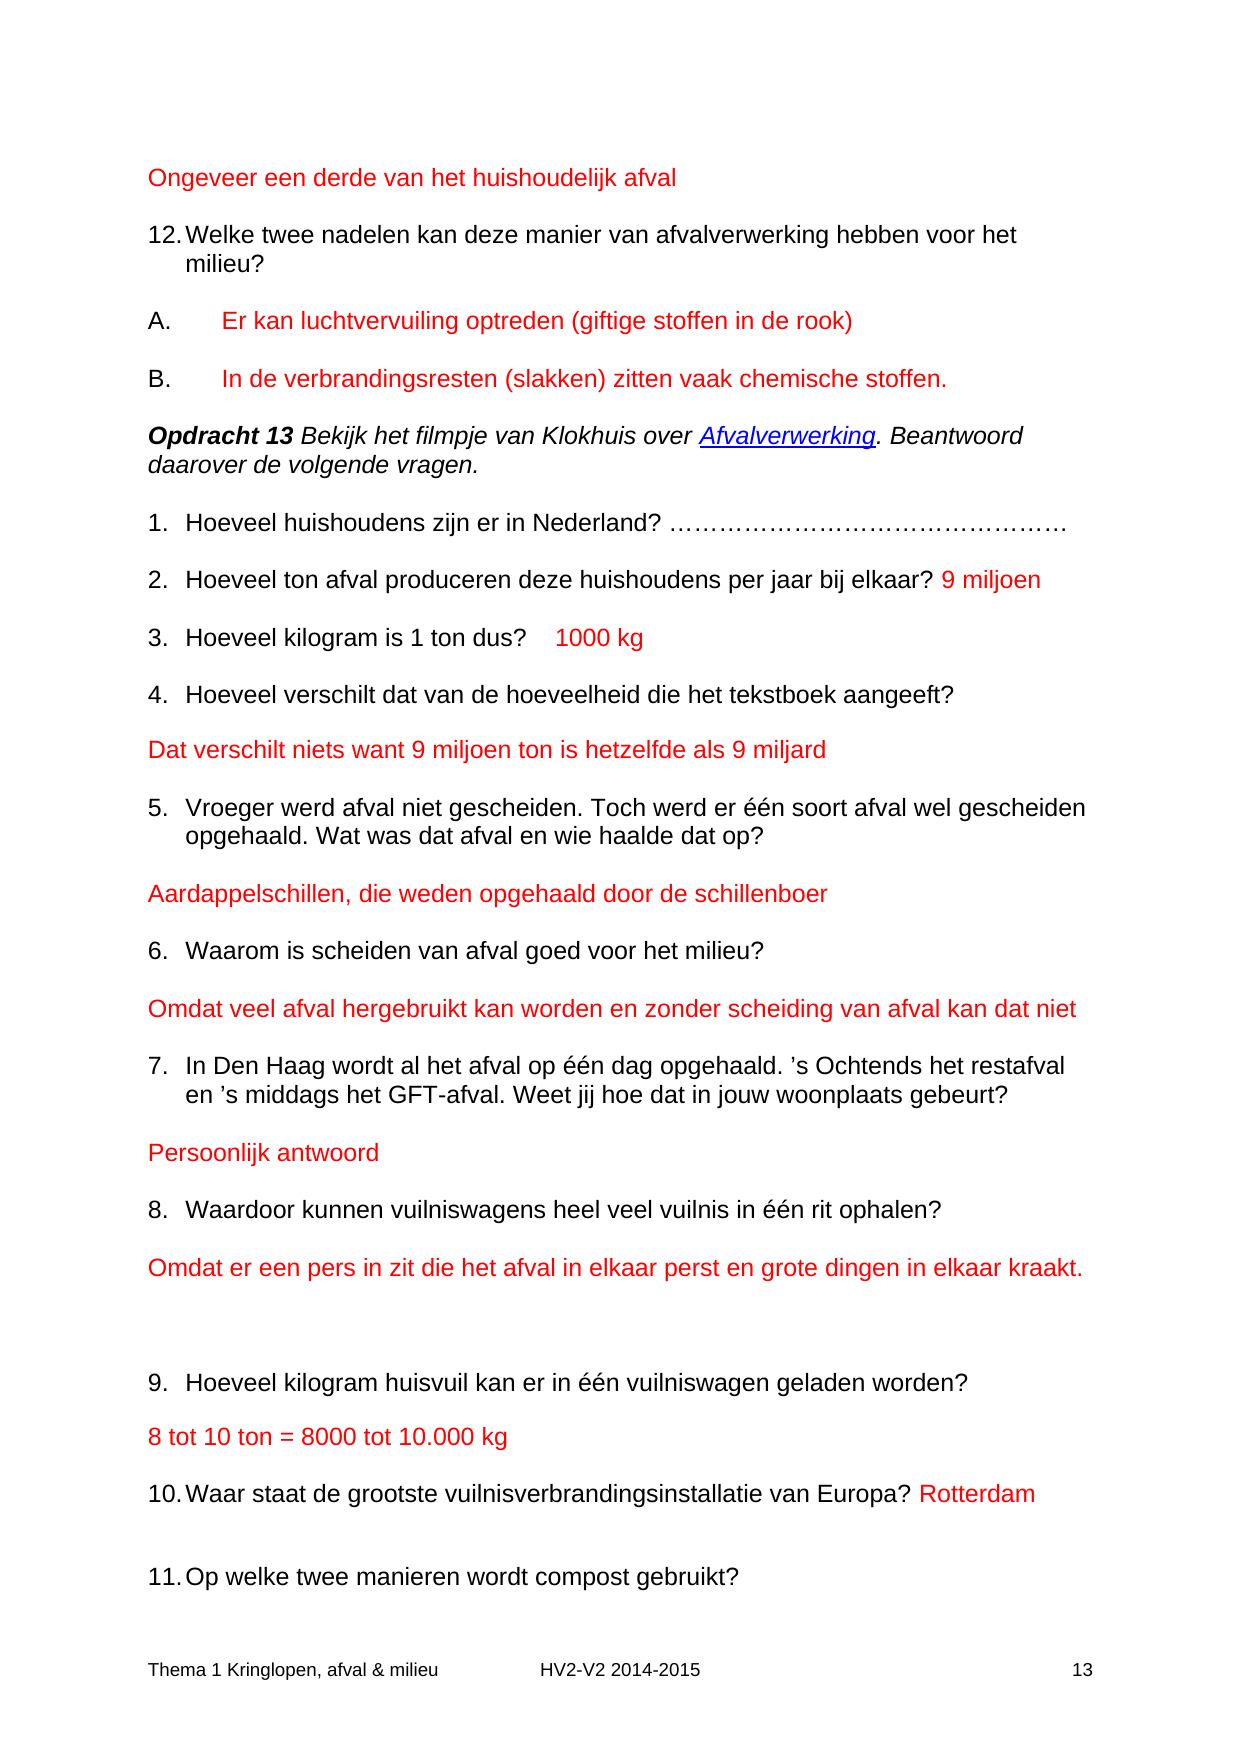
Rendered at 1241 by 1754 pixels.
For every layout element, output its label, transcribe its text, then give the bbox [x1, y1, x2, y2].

list Op welke twee manieren wordt compost gebruikt? [148, 1562, 1093, 1590]
list Hoeveel kilogram huisvuil kan er in één vuilniswagen geladen worden? [148, 1368, 1093, 1396]
list Vroeger werd afval niet gescheiden. Toch werd er één soort afval wel gescheiden opgehaald. Wat was dat afval en wie haalde dat op? [148, 793, 1093, 850]
list Waarom is scheiden van afval goed voor het milieu? [148, 936, 1093, 965]
list Welke twee nadelen kan deze manier van afvalverwerking hebben voor het milieu? [148, 220, 1093, 277]
list Waardoor kunnen vuilniswagens heel veel vuilnis in één rit ophalen? [148, 1195, 1093, 1224]
list In Den Haag wordt al het afval op één dag opgehaald. ’s Ochtends het restafval en ’s middags het GFT-afval. Weet jij hoe dat in jouw woonplaats gebeurt? [148, 1051, 1093, 1109]
text Aardappelschillen, die weden opgehaald door de schillenboer [148, 879, 1093, 908]
text Omdat er een pers in zit die het afval in elkaar perst en grote dingen in elkaar kraakt. [148, 1253, 1093, 1281]
list Waar staat de grootste vuilnisverbrandingsinstallatie van Europa? Rotterdam [148, 1479, 1093, 1508]
text Persoonlijk antwoord [148, 1138, 1093, 1166]
text A. Er kan luchtvervuiling optreden (giftige stoffen in de rook) [148, 306, 1093, 335]
text Opdracht 13 Bekijk het filmpje van Klokhuis over Afvalverwerking. Beantwoord daarover de volgende vragen. [148, 421, 1093, 479]
list Hoeveel kilogram is 1 ton dus? 1000 kg [148, 622, 1093, 651]
list Hoeveel verschilt dat van de hoeveelheid die het tekstboek aangeeft? [148, 680, 1093, 709]
text Ongeveer een derde van het huishoudelijk afval [148, 162, 1093, 191]
text 8 tot 10 ton = 8000 tot 10.000 kg [148, 1421, 1093, 1450]
list Hoeveel ton afval produceren deze huishoudens per jaar bij elkaar? 9 miljoen [148, 565, 1093, 594]
text Omdat veel afval hergebruikt kan worden en zonder scheiding van afval kan dat niet [148, 994, 1093, 1023]
text Dat verschilt niets want 9 miljoen ton is hetzelfde als 9 miljard [148, 735, 1093, 764]
list Hoeveel huishoudens zijn er in Nederland? ………………………………………… [148, 507, 1093, 536]
text B. In de verbrandingsresten (slakken) zitten vaak chemische stoffen. [148, 364, 1093, 392]
